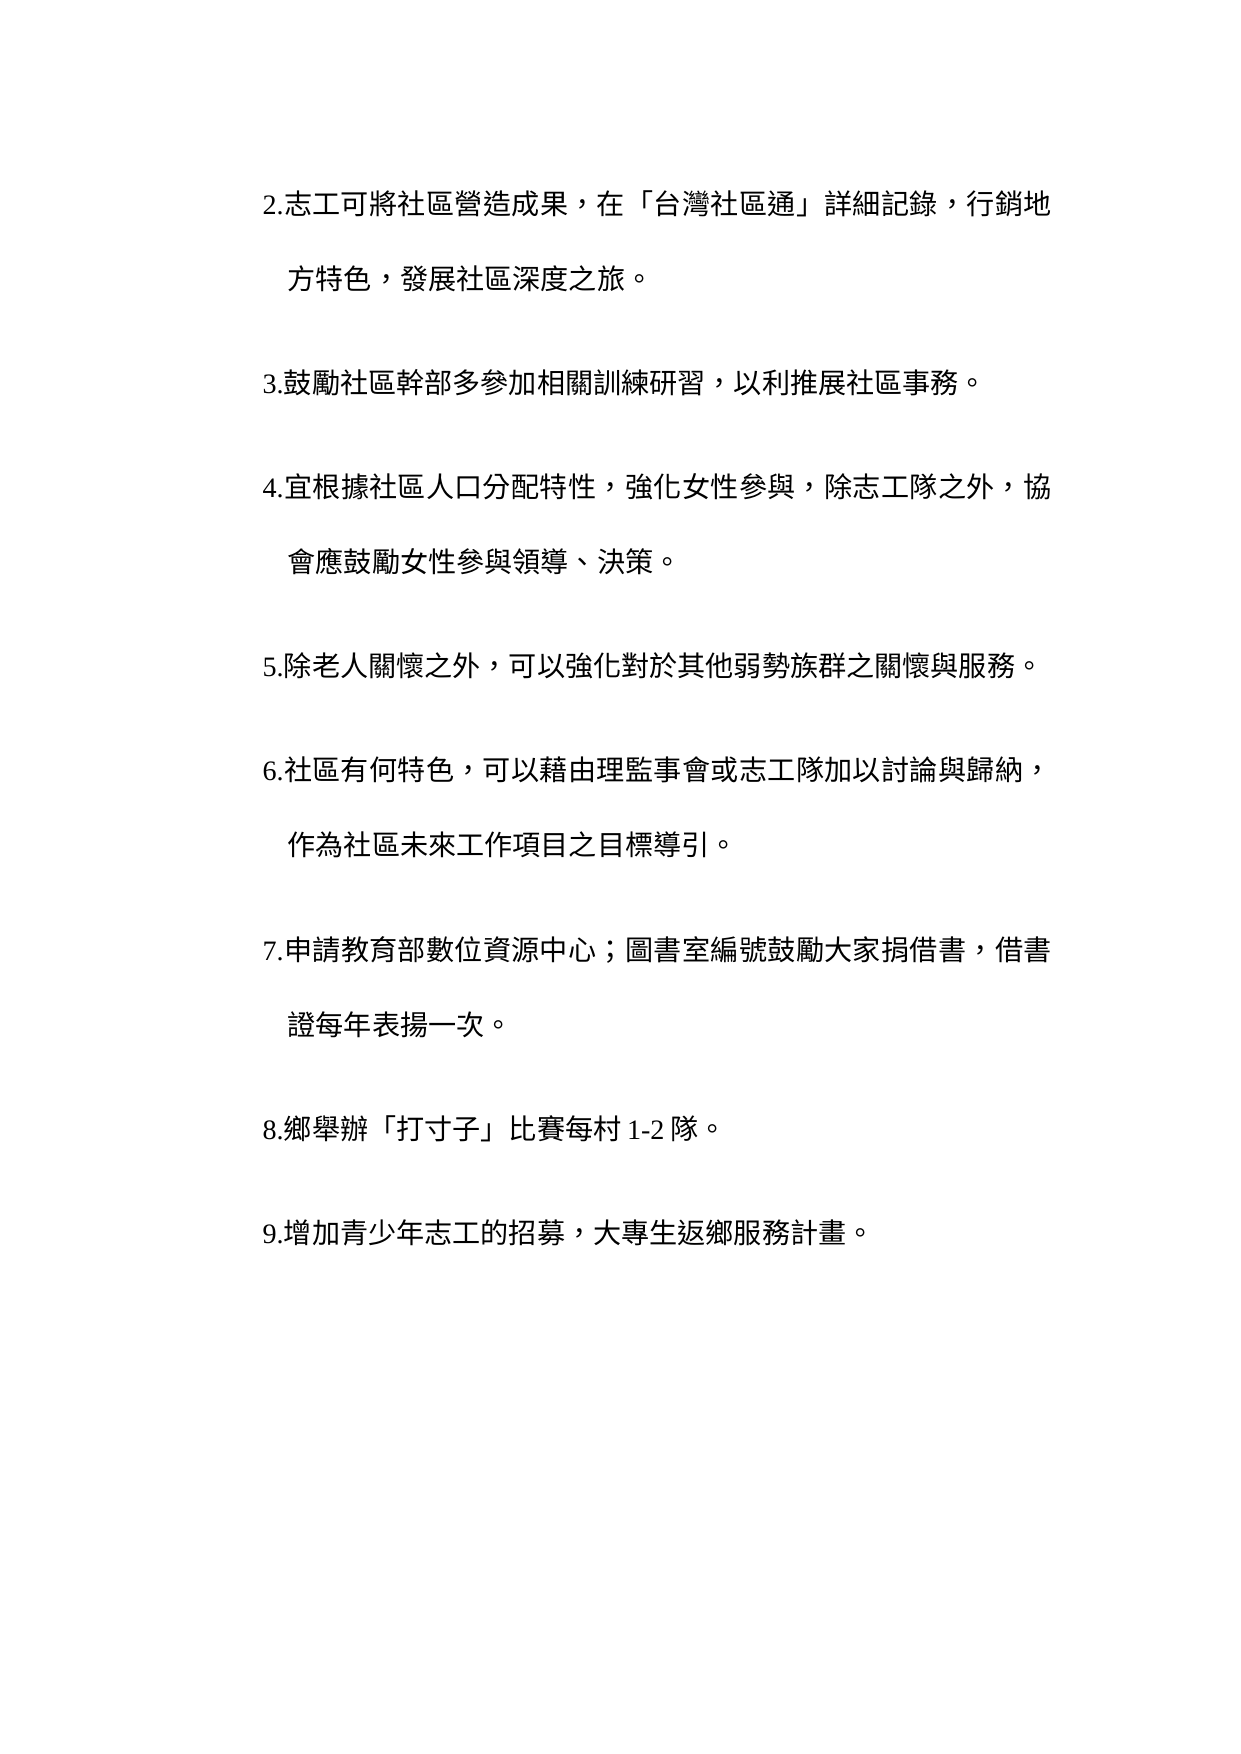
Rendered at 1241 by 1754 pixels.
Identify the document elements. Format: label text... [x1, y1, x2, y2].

text 2.志工可將社區營造成果，在「台灣社區通」詳細記錄，行銷地方特色，發展社區深度之旅。 [262, 164, 1053, 314]
text 9.增加青少年志工的招募，大專生返鄉服務計畫。 [262, 1194, 1053, 1269]
text 7.申請教育部數位資源中心；圖書室編號鼓勵大家捐借書，借書證每年表揚一次。 [262, 910, 1053, 1060]
text 4.宜根據社區人口分配特性，強化女性參與，除志工隊之外，協會應鼓勵女性參與領導、決策。 [262, 448, 1053, 598]
text 5.除老人關懷之外，可以強化對於其他弱勢族群之關懷與服務。 [262, 627, 1053, 702]
text 3.鼓勵社區幹部多參加相關訓練研習，以利推展社區事務。 [262, 344, 1053, 419]
text 6.社區有何特色，可以藉由理監事會或志工隊加以討論與歸納，作為社區未來工作項目之目標導引。 [262, 731, 1053, 881]
text 8.鄉舉辦「打寸子」比賽每村1-2隊。 [262, 1089, 1053, 1164]
